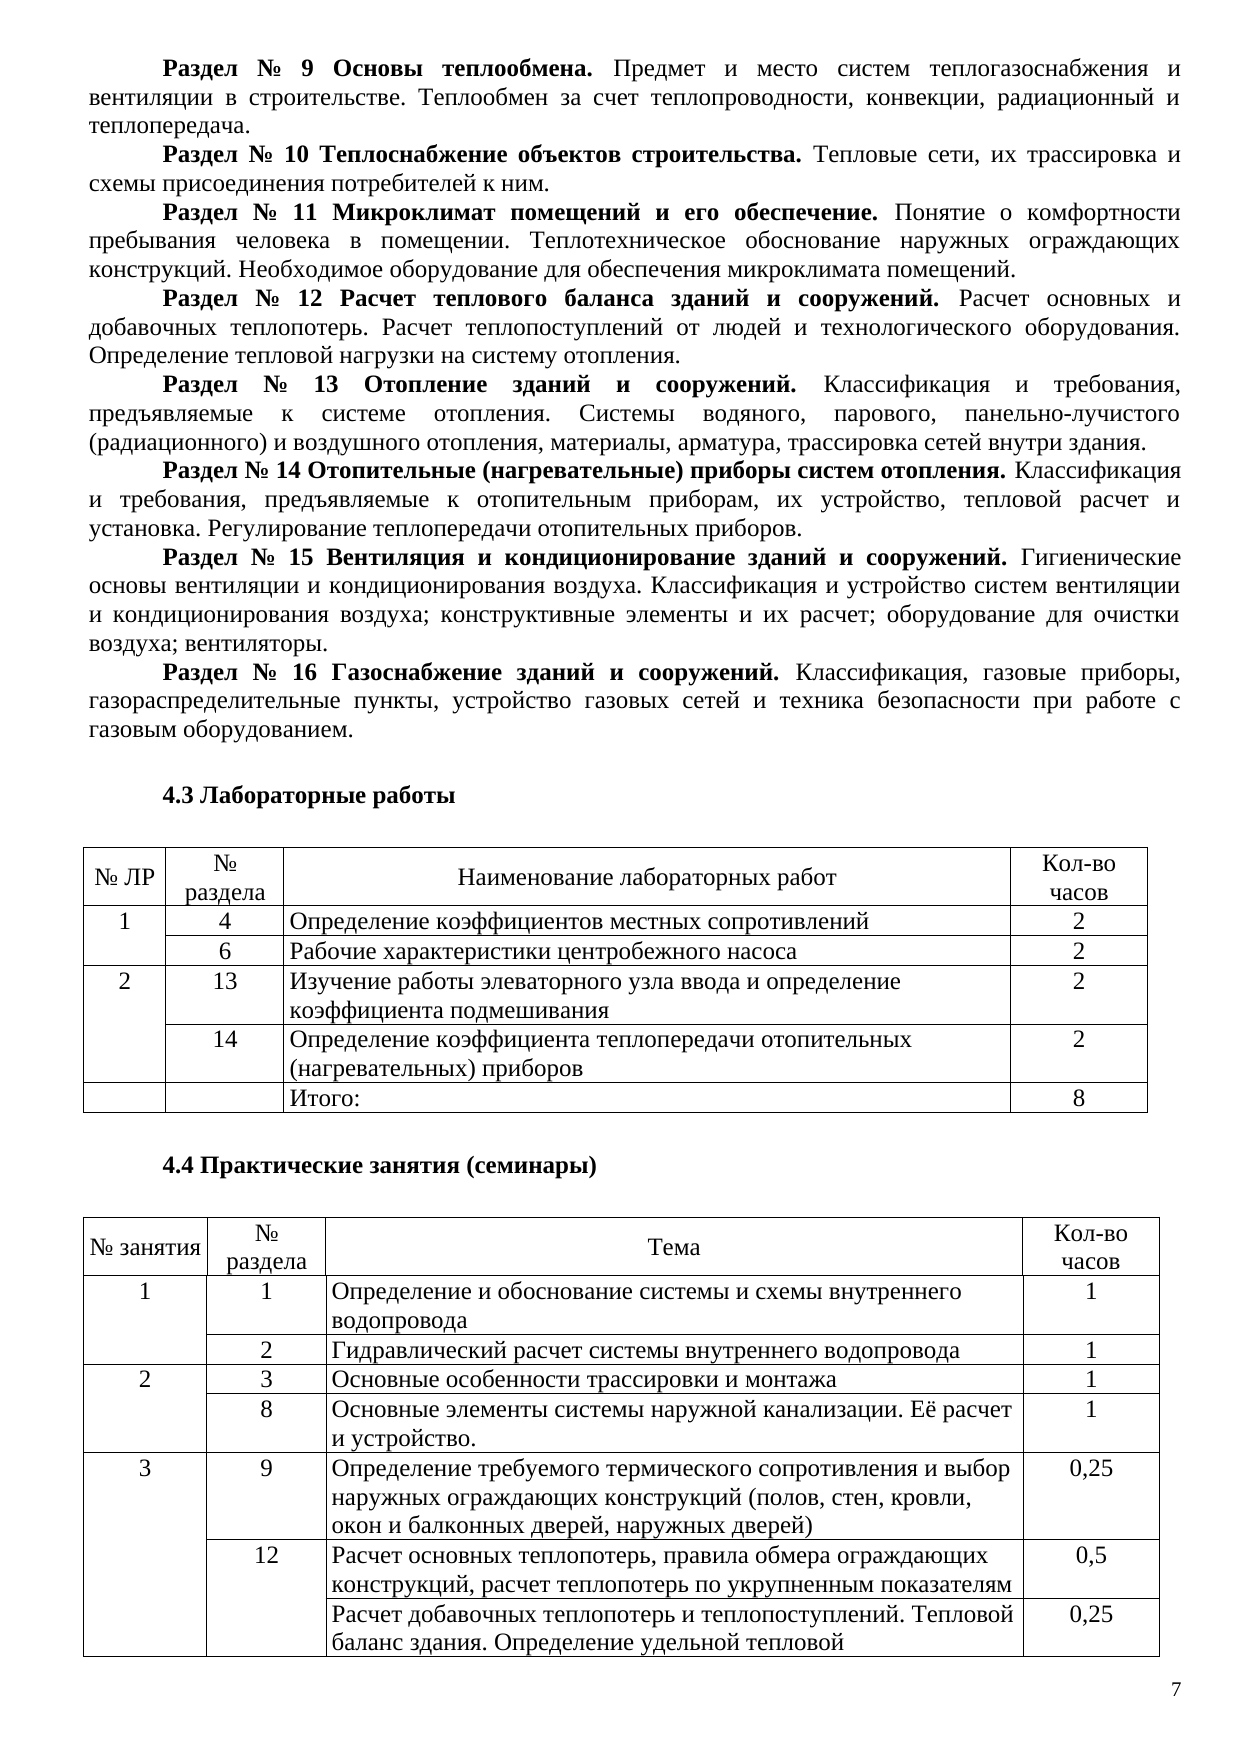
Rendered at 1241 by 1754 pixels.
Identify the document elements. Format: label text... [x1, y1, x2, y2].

table_cell 4 [166, 906, 283, 935]
text Раздел № 15 Вентиляция и кондиционирование зданий и сооружений. Гигиенические основы вентиляции и кондиционирования воздуха. Классификация и устройство систем вентиляции и кондиционирования воздуха; конструктивные элементы и их расчет; оборудование для очистки воздуха; вентиляторы. [88, 542, 1181, 657]
table_cell 0,25 [1024, 1453, 1159, 1539]
table_cell 3 [207, 1365, 326, 1393]
table_cell 13 [166, 966, 283, 1023]
table_cell 2 [1011, 1025, 1147, 1082]
table_cell 1 [84, 1276, 206, 1363]
table_cell 1 [1024, 1276, 1159, 1334]
table_cell 6 [166, 936, 283, 965]
table_header Тема [326, 1218, 1022, 1275]
text Раздел № 12 Расчет теплового баланса зданий и сооружений. Расчет основных и добавочных теплопотерь. Расчет теплопоступлений от людей и технологического оборудования. Определение тепловой нагрузки на систему отопления. [88, 283, 1181, 369]
table_cell 12 [207, 1540, 326, 1656]
text 4.4 Практические занятия (семинары) [88, 1150, 1181, 1179]
table_cell 1 [1024, 1365, 1159, 1393]
table_cell 9 [207, 1453, 326, 1539]
table_cell Определение требуемого термического сопротивления и выбор наружных ограждающих конструкций (полов, стен, кровли, окон и балконных дверей, наружных дверей) [327, 1453, 1023, 1539]
table_cell Основные особенности трассировки и монтажа [327, 1365, 1023, 1393]
table_cell Рабочие характеристики центробежного насоса [284, 936, 1010, 965]
text Раздел № 14 Отопительные (нагревательные) приборы систем отопления. Классификация и требования, предъявляемые к отопительным приборам, их устройство, тепловой расчет и установка. Регулирование теплопередачи отопительных приборов. [88, 456, 1181, 542]
table_cell 2 [84, 1365, 206, 1452]
text Раздел № 10 Теплоснабжение объектов строительства. Тепловые сети, их трассировка и схемы присоединения потребителей к ним. [88, 139, 1181, 197]
text 4.3 Лабораторные работы [88, 781, 1181, 809]
table_cell 0,25 [1024, 1599, 1159, 1656]
text Раздел № 11 Микроклимат помещений и его обеспечение. Понятие о комфортности пребывания человека в помещении. Теплотехническое обоснование наружных ограждающих конструкций. Необходимое оборудование для обеспечения микроклимата помещений. [88, 197, 1181, 283]
table_header № занятия [84, 1218, 207, 1275]
table_header № ЛР [84, 848, 165, 905]
table_cell 8 [207, 1394, 326, 1452]
table_cell 1 [1024, 1335, 1159, 1363]
table_cell 1 [84, 906, 165, 965]
text Раздел № 9 Основы теплообмена. Предмет и место систем теплогазоснабжения и вентиляции в строительстве. Теплообмен за счет теплопроводности, конвекции, радиационный и теплопередача. [88, 53, 1181, 139]
table_cell 2 [1011, 936, 1147, 965]
table_cell 14 [166, 1025, 283, 1082]
table_header Кол-во часов [1023, 1218, 1159, 1275]
table_cell 2 [1011, 906, 1147, 935]
table_cell 0,5 [1024, 1540, 1159, 1598]
table_header Кол-во часов [1011, 848, 1147, 905]
table_cell Основные элементы системы наружной канализации. Её расчет и устройство. [327, 1394, 1023, 1452]
text Раздел № 13 Отопление зданий и сооружений. Классификация и требования, предъявляемые к системе отопления. Системы водяного, парового, панельно-лучистого (радиационного) и воздушного отопления, материалы, арматура, трассировка сетей внутри здания. [88, 369, 1181, 456]
text Раздел № 16 Газоснабжение зданий и сооружений. Классификация, газовые приборы, газораспределительные пункты, устройство газовых сетей и техника безопасности при работе с газовым оборудованием. [88, 657, 1181, 743]
table_header № раздела [208, 1218, 325, 1275]
table_header № раздела [166, 848, 283, 905]
table_cell 2 [84, 966, 165, 1082]
table_cell [166, 1083, 283, 1112]
table_cell Итого: [284, 1083, 1010, 1112]
table_cell Расчет основных теплопотерь, правила обмера ограждающих конструкций, расчет теплопотерь по укрупненным показателям [327, 1540, 1023, 1598]
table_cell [327, 1599, 1023, 1656]
table_cell Гидравлический расчет системы внутреннего водопровода [327, 1335, 1023, 1363]
table_cell 1 [207, 1276, 326, 1334]
table_cell 3 [84, 1453, 206, 1656]
table_cell Определение коэффициента теплопередачи отопительных (нагревательных) приборов [284, 1025, 1010, 1082]
table_cell [84, 1083, 165, 1112]
table_cell 8 [1011, 1083, 1147, 1112]
table_cell Определение коэффициентов местных сопротивлений [284, 906, 1010, 935]
table_cell 1 [1024, 1394, 1159, 1452]
table_cell 2 [1011, 966, 1147, 1023]
table_cell Определение и обоснование системы и схемы внутреннего водопровода [327, 1276, 1023, 1334]
table_cell 2 [207, 1335, 326, 1363]
table_header Наименование лабораторных работ [284, 848, 1010, 905]
table_cell Изучение работы элеваторного узла ввода и определение коэффициента подмешивания [284, 966, 1010, 1023]
